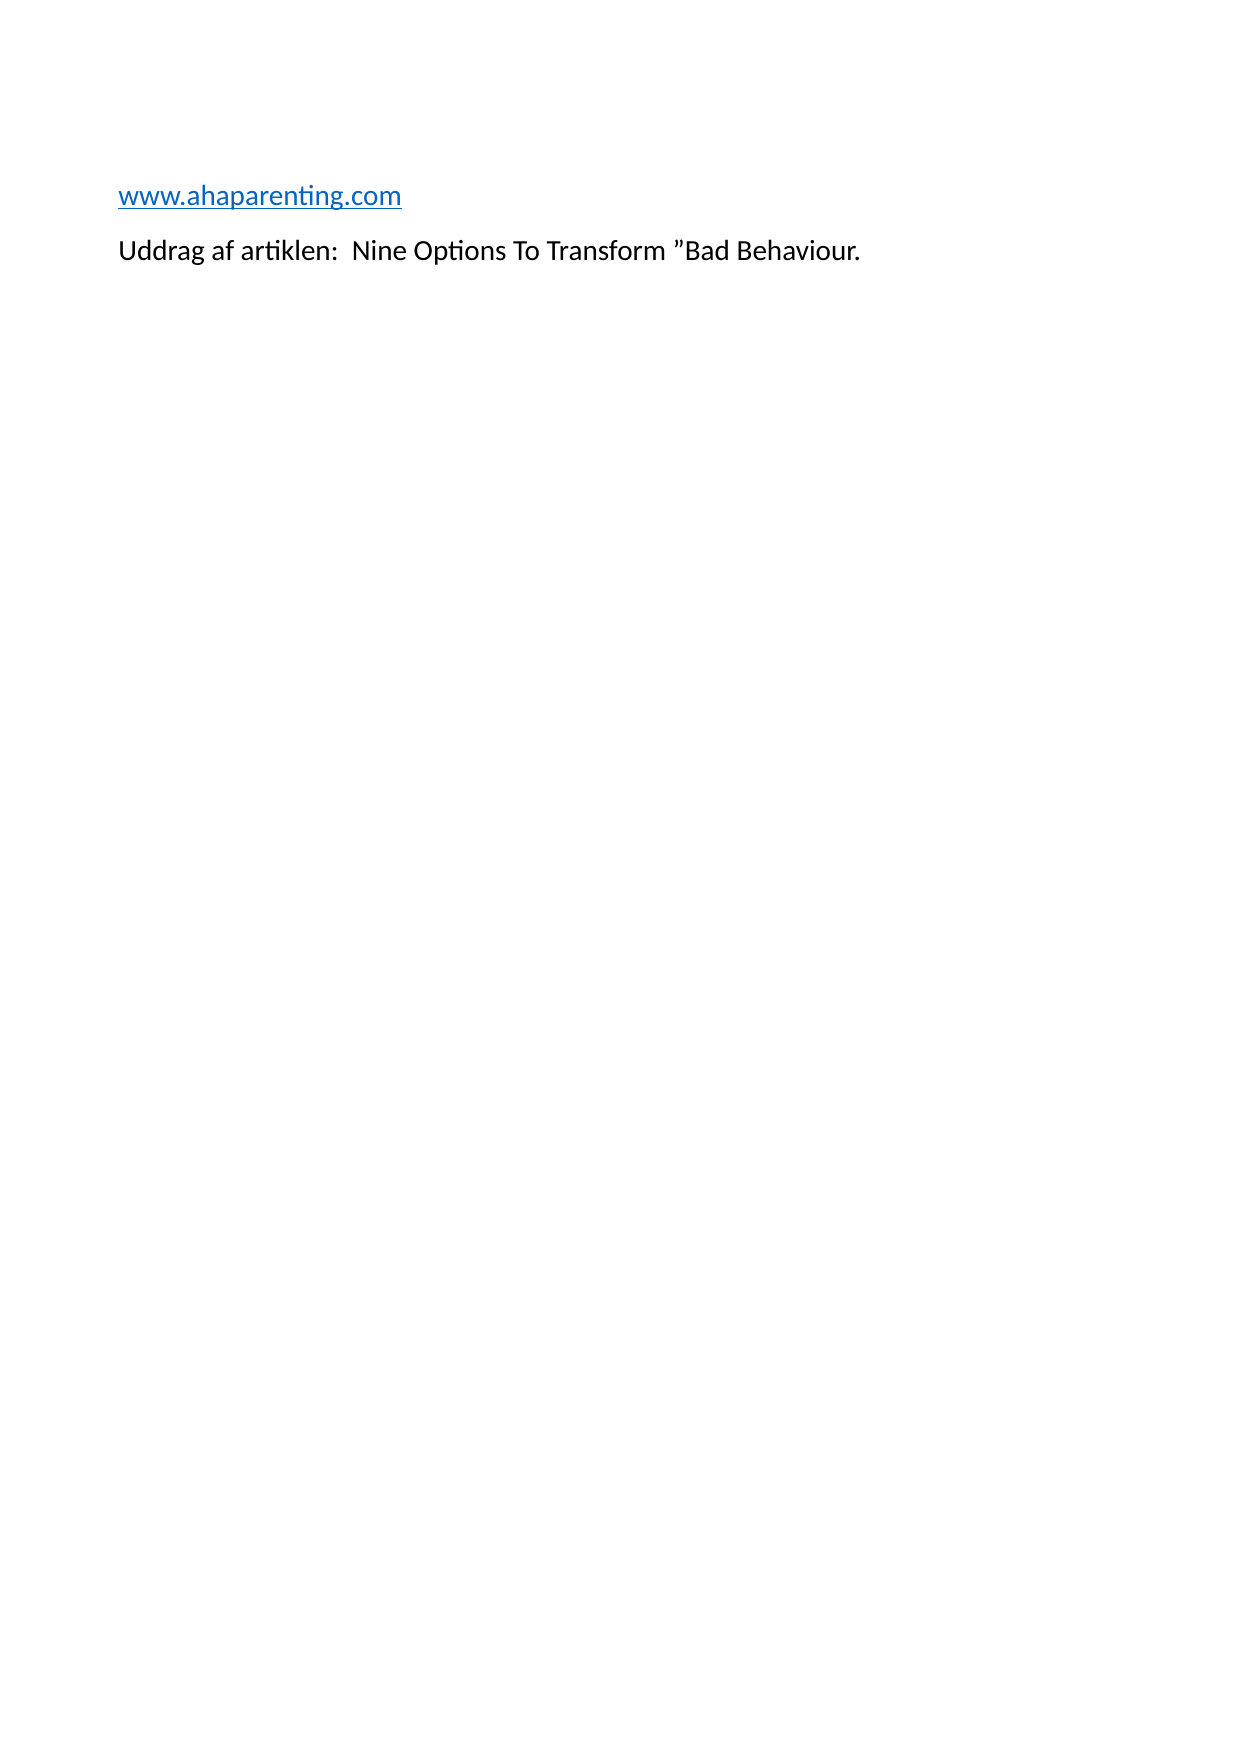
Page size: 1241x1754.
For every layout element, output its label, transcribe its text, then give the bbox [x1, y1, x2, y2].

text www.ahaparenting.com [118, 177, 1122, 213]
text Uddrag af artiklen: Nine Options To Transform ”Bad Behaviour. [118, 232, 1122, 268]
